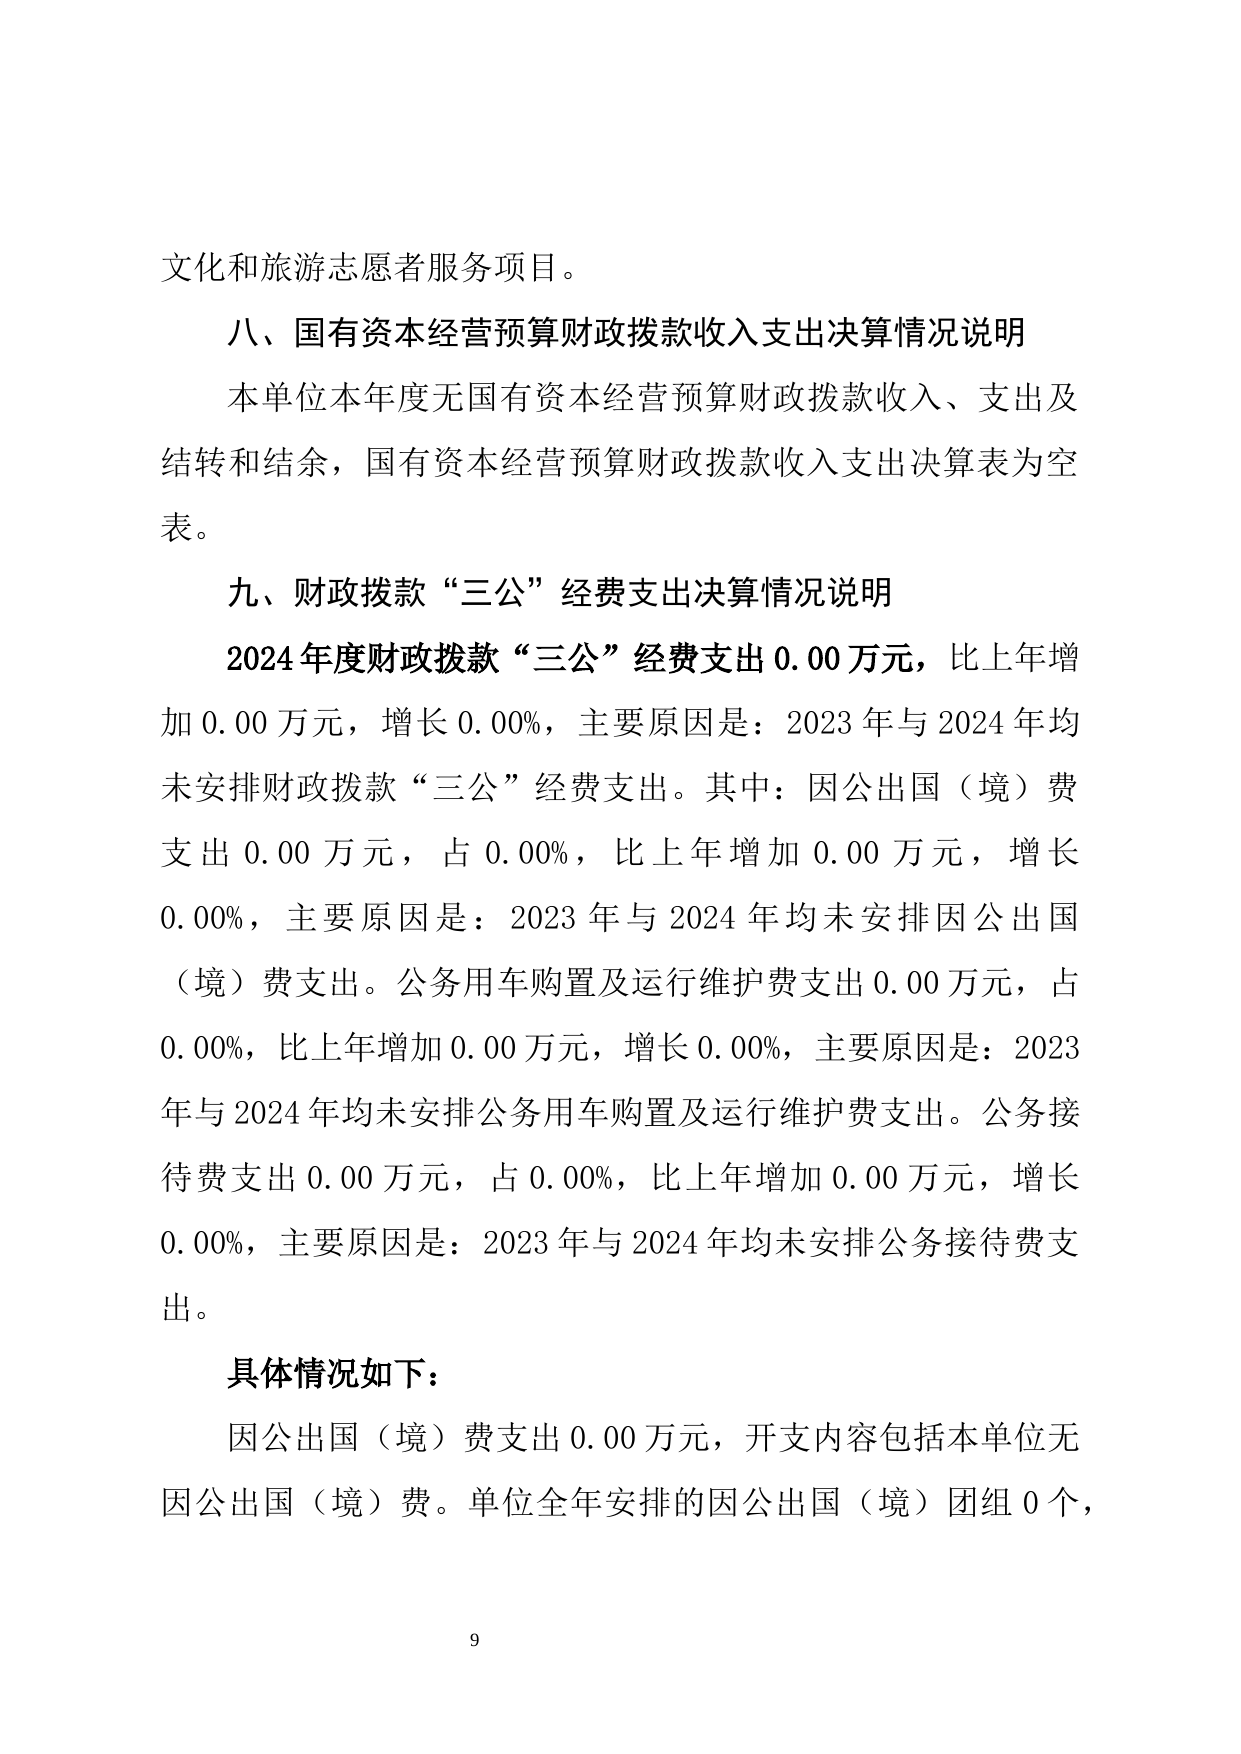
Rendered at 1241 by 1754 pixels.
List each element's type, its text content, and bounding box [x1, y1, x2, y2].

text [159, 233, 1081, 298]
text 2024年度财政拨款“三公”经费支出0.00万元，比上年增加0.00万元，增长0.00%，主要原因是：2023年与2024年均未安排财政拨款“三公”经费支出。其中：因公出国（境）费支出0.00万元，占0.00%，比上年增加0.00万元，增长0.00%，主要原因是：2023年与2024年均未安排因公出国（境）费支出。公务用车购置及运行维护费支出0.00万元，占0.00%，比上年增加0.00万元，增长0.00%，主要原因是：2023年与2024年均未安排公务用车购置及运行维护费支出。公务接待费支出0.00万元，占0.00%，比上年增加0.00万元，增长0.00%，主要原因是：2023年与2024年均未安排公务接待费支出。 [159, 623, 1081, 1338]
text 具体情况如下： [159, 1338, 1081, 1403]
text 九、财政拨款“三公”经费支出决算情况说明 [159, 558, 1081, 623]
text 八、国有资本经营预算财政拨款收入支出决算情况说明 [159, 298, 1081, 363]
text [159, 1403, 1081, 1533]
text 本单位本年度无国有资本经营预算财政拨款收入、支出及结转和结余，国有资本经营预算财政拨款收入支出决算表为空表。 [159, 363, 1081, 558]
